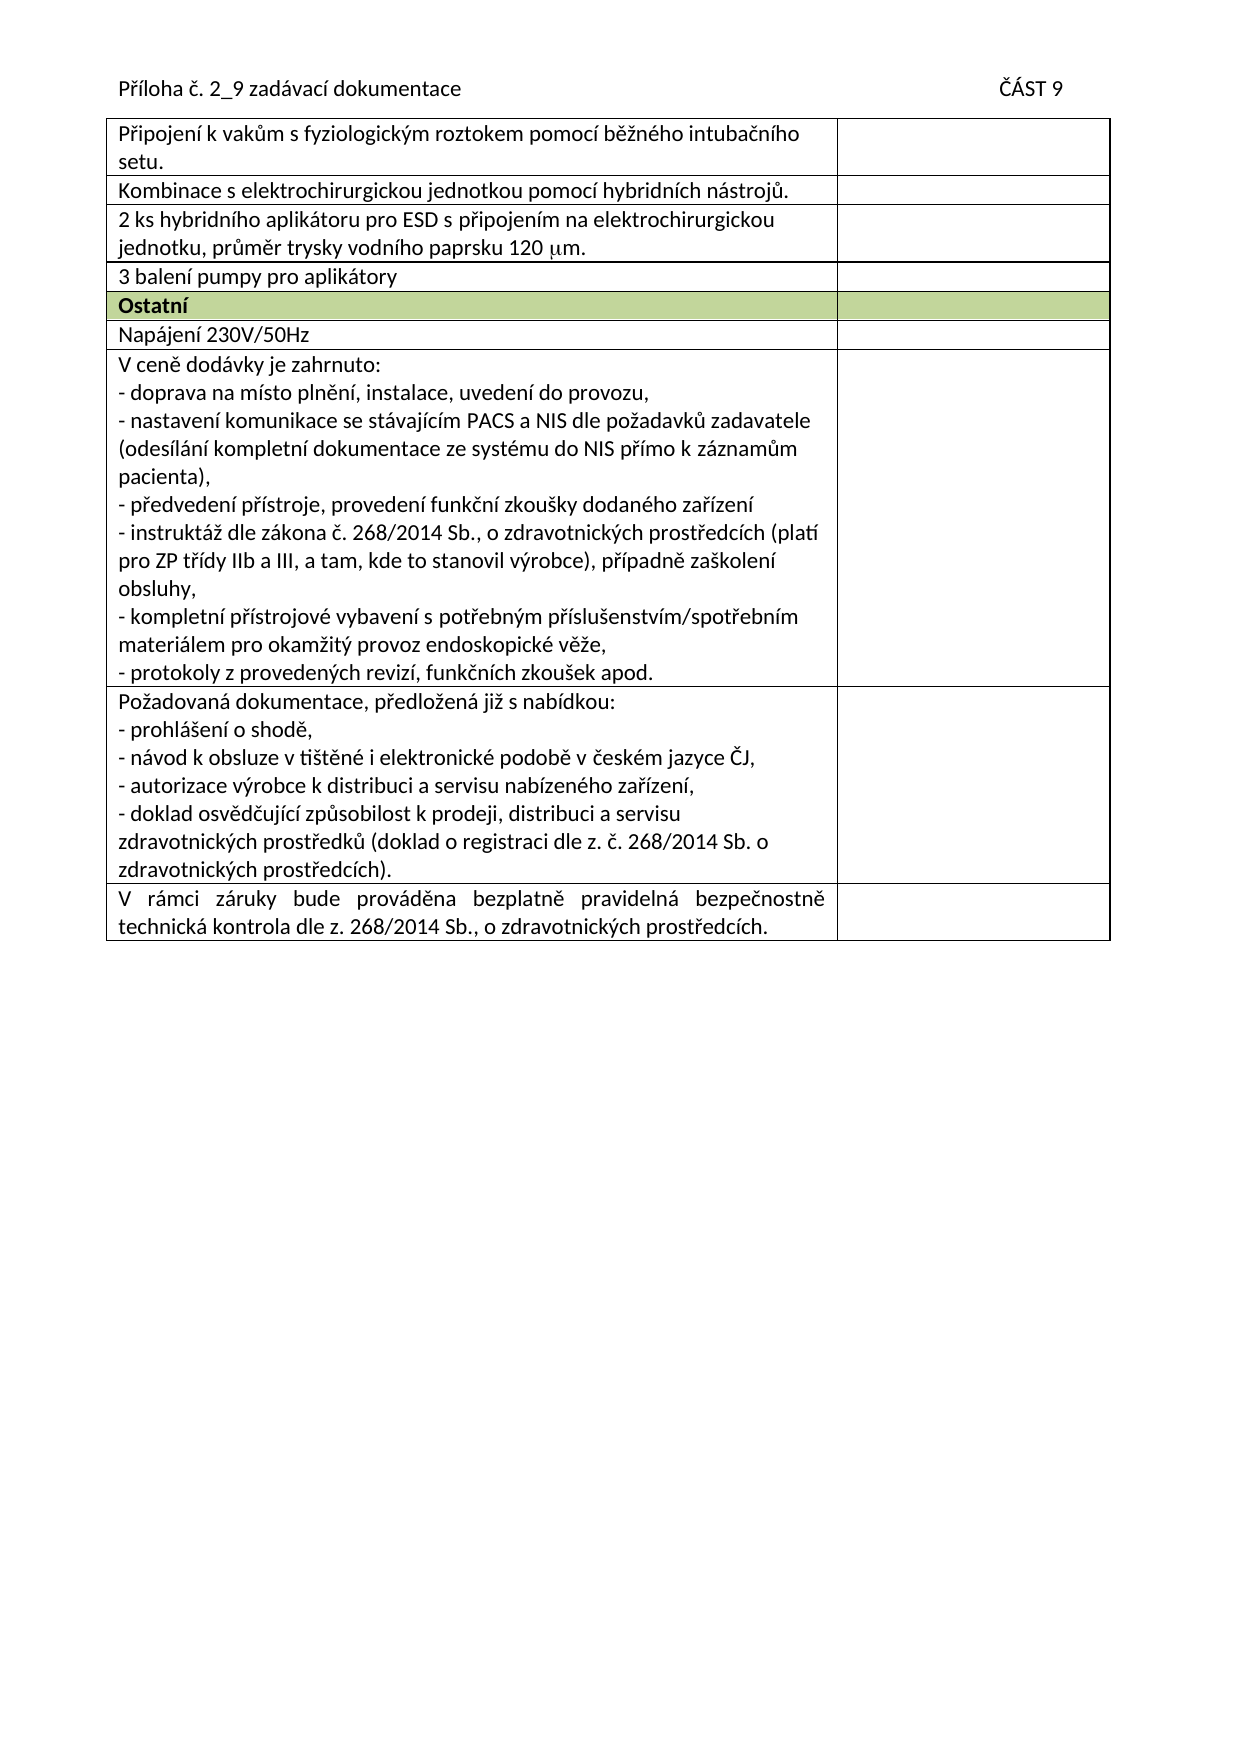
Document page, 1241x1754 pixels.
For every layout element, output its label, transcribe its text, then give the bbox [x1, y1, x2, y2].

table_cell [838, 321, 1109, 349]
table_cell Požadovaná dokumentace, předložená již s nabídkou: - prohlášení o shodě, - návod k obsluze v tištěné i elektronické podobě v českém jazyce ČJ, - autorizace výrobce k distribuci a servisu nabízeného zařízení, - doklad osvědčující způsobilost k prodeji, distribuci a servisu zdravotnických prostředků (doklad o registraci dle z. č. 268/2014 Sb. o zdravotnických prostředcích). [107, 687, 837, 883]
table_cell [838, 292, 1109, 319]
table_cell V rámci záruky bude prováděna bezplatně pravidelná bezpečnostně technická kontrola dle z. 268/2014 Sb., o zdravotnických prostředcích. [107, 884, 837, 940]
table_cell Napájení 230V/50Hz [107, 321, 837, 349]
table_cell [838, 884, 1109, 940]
table_cell [838, 119, 1109, 175]
table_cell [838, 263, 1109, 291]
table_cell Kombinace s elektrochirurgickou jednotkou pomocí hybridních nástrojů. [107, 176, 837, 204]
table_cell Ostatní [107, 292, 837, 319]
table_cell [838, 176, 1109, 204]
table_cell 2 ks hybridního aplikátoru pro ESD s připojením na elektrochirurgickou jednotku, průměr trysky vodního paprsku 120 m. [107, 205, 837, 261]
table_cell 3 balení pumpy pro aplikátory [107, 263, 837, 291]
table_cell V ceně dodávky je zahrnuto: - doprava na místo plnění, instalace, uvedení do provozu, - nastavení komunikace se stávajícím PACS a NIS dle požadavků zadavatele (odesílání kompletní dokumentace ze systému do NIS přímo k záznamům pacienta), - předvedení přístroje, provedení funkční zkoušky dodaného zařízení - instruktáž dle zákona č. 268/2014 Sb., o zdravotnických prostředcích (platí pro ZP třídy IIb a III, a tam, kde to stanovil výrobce), případně zaškolení obsluhy, - kompletní přístrojové vybavení s potřebným příslušenstvím/spotřebním materiálem pro okamžitý provoz endoskopické věže, - protokoly z provedených revizí, funkčních zkoušek apod. [107, 350, 837, 686]
table_cell [838, 350, 1109, 686]
table_cell [838, 687, 1109, 883]
table_cell Připojení k vakům s fyziologickým roztokem pomocí běžného intubačního setu. [107, 119, 837, 175]
table_cell [838, 205, 1109, 261]
